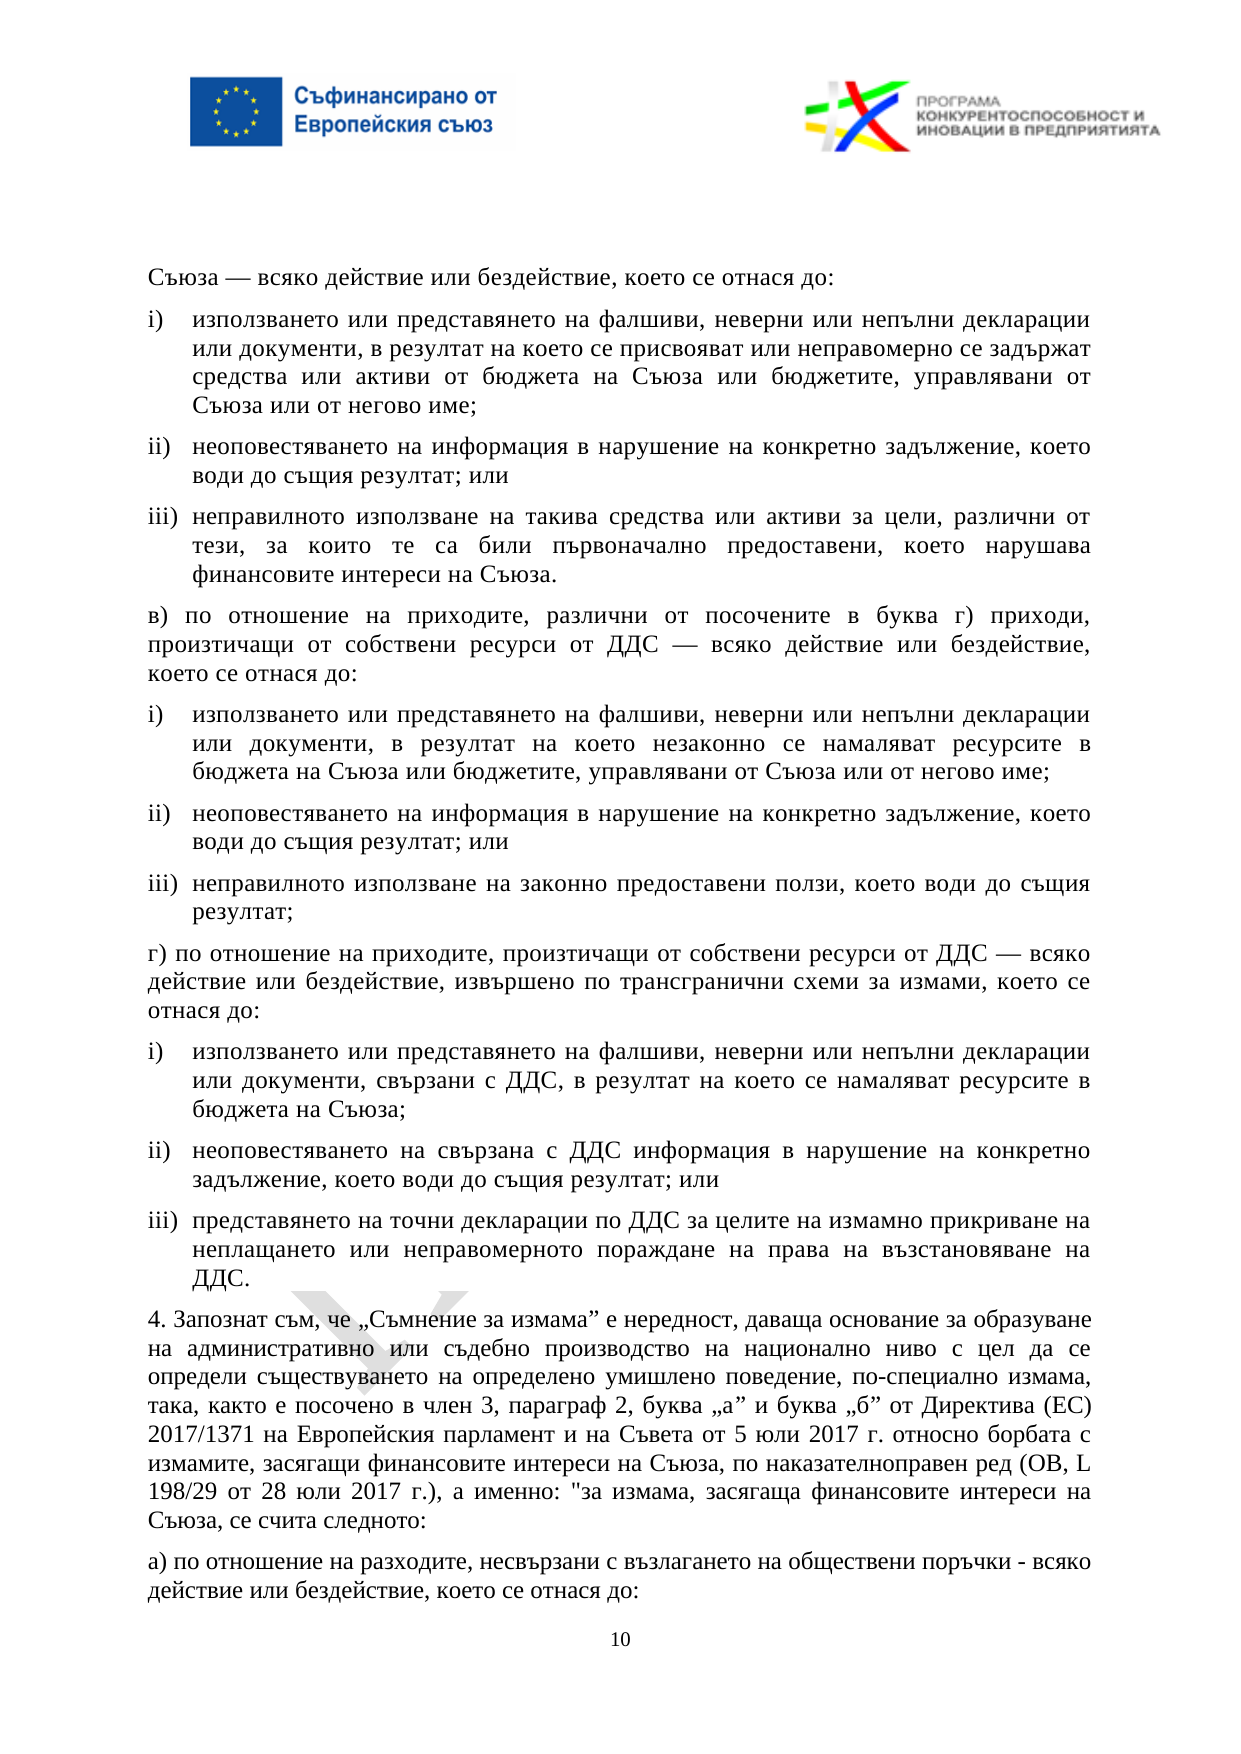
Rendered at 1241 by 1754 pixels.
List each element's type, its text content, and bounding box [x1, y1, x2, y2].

list неправилното използване на такива средства или активи за цели, различни от тези, за които те са били първоначално предоставени, което нарушава финансовите интереси на Съюза. [148, 501, 1092, 588]
list използването или представянето на фалшиви, неверни или непълни декларации или документи, в резултат на което незаконно се намаляват ресурсите в бюджета на Съюза или бюджетите, управлявани от Съюза или от негово име; [148, 699, 1092, 785]
list неоповестяването на информация в нарушение на конкретно задължение, което води до същия резултат; или [148, 798, 1092, 855]
list неправилното използване на законно предоставени ползи, което води до същия резултат; [148, 868, 1092, 925]
list представянето на точни декларации по ДДС за целите на измамно прикриване на неплащането или неправомерното пораждане на права на възстановяване на ДДС. [148, 1205, 1092, 1291]
picture [803, 73, 1164, 161]
picture [186, 73, 517, 151]
text а) по отношение на разходите, несвързани с възлагането на обществени поръчки - всяко действие или бездействие, което се отнася до: [148, 1546, 1092, 1604]
list неоповестяването на свързана с ДДС информация в нарушение на конкретно задължение, което води до същия резултат; или [148, 1135, 1092, 1193]
text г) по отношение на приходите, произтичащи от собствени ресурси от ДДС — всяко действие или бездействие, извършено по трансгранични схеми за измами, което се отнася до: [148, 938, 1092, 1024]
list неоповестяването на информация в нарушение на конкретно задължение, което води до същия резултат; или [148, 431, 1092, 489]
text в) по отношение на приходите, различни от посочените в буква г) приходи, произтичащи от собствени ресурси от ДДС — всяко действие или бездействие, което се отнася до: [148, 600, 1092, 686]
text 4. Запознат съм, че „Съмнение за измама” е нередност, даваща основание за образуване на административно или съдебно производство на национално ниво с цел да се определи съществуването на определено умишлено поведение, по-специално измама, така, както е посочено в член 3, параграф 2, буква „а” и буква „б” от Директива (ЕС) 2017/1371 на Европейския парламент и на Съвета от 5 юли 2017 г. относно борбата с измамите, засягащи финансовите интереси на Съюза, по наказателноправен ред (ОВ, L 198/29 от 28 юли 2017 г.), а именно: "за измама, засягаща финансовите интереси на Съюза, се счита следното: [148, 1304, 1092, 1534]
list използването или представянето на фалшиви, неверни или непълни декларации или документи, свързани с ДДС, в резултат на което се намаляват ресурсите в бюджета на Съюза; [148, 1036, 1092, 1123]
